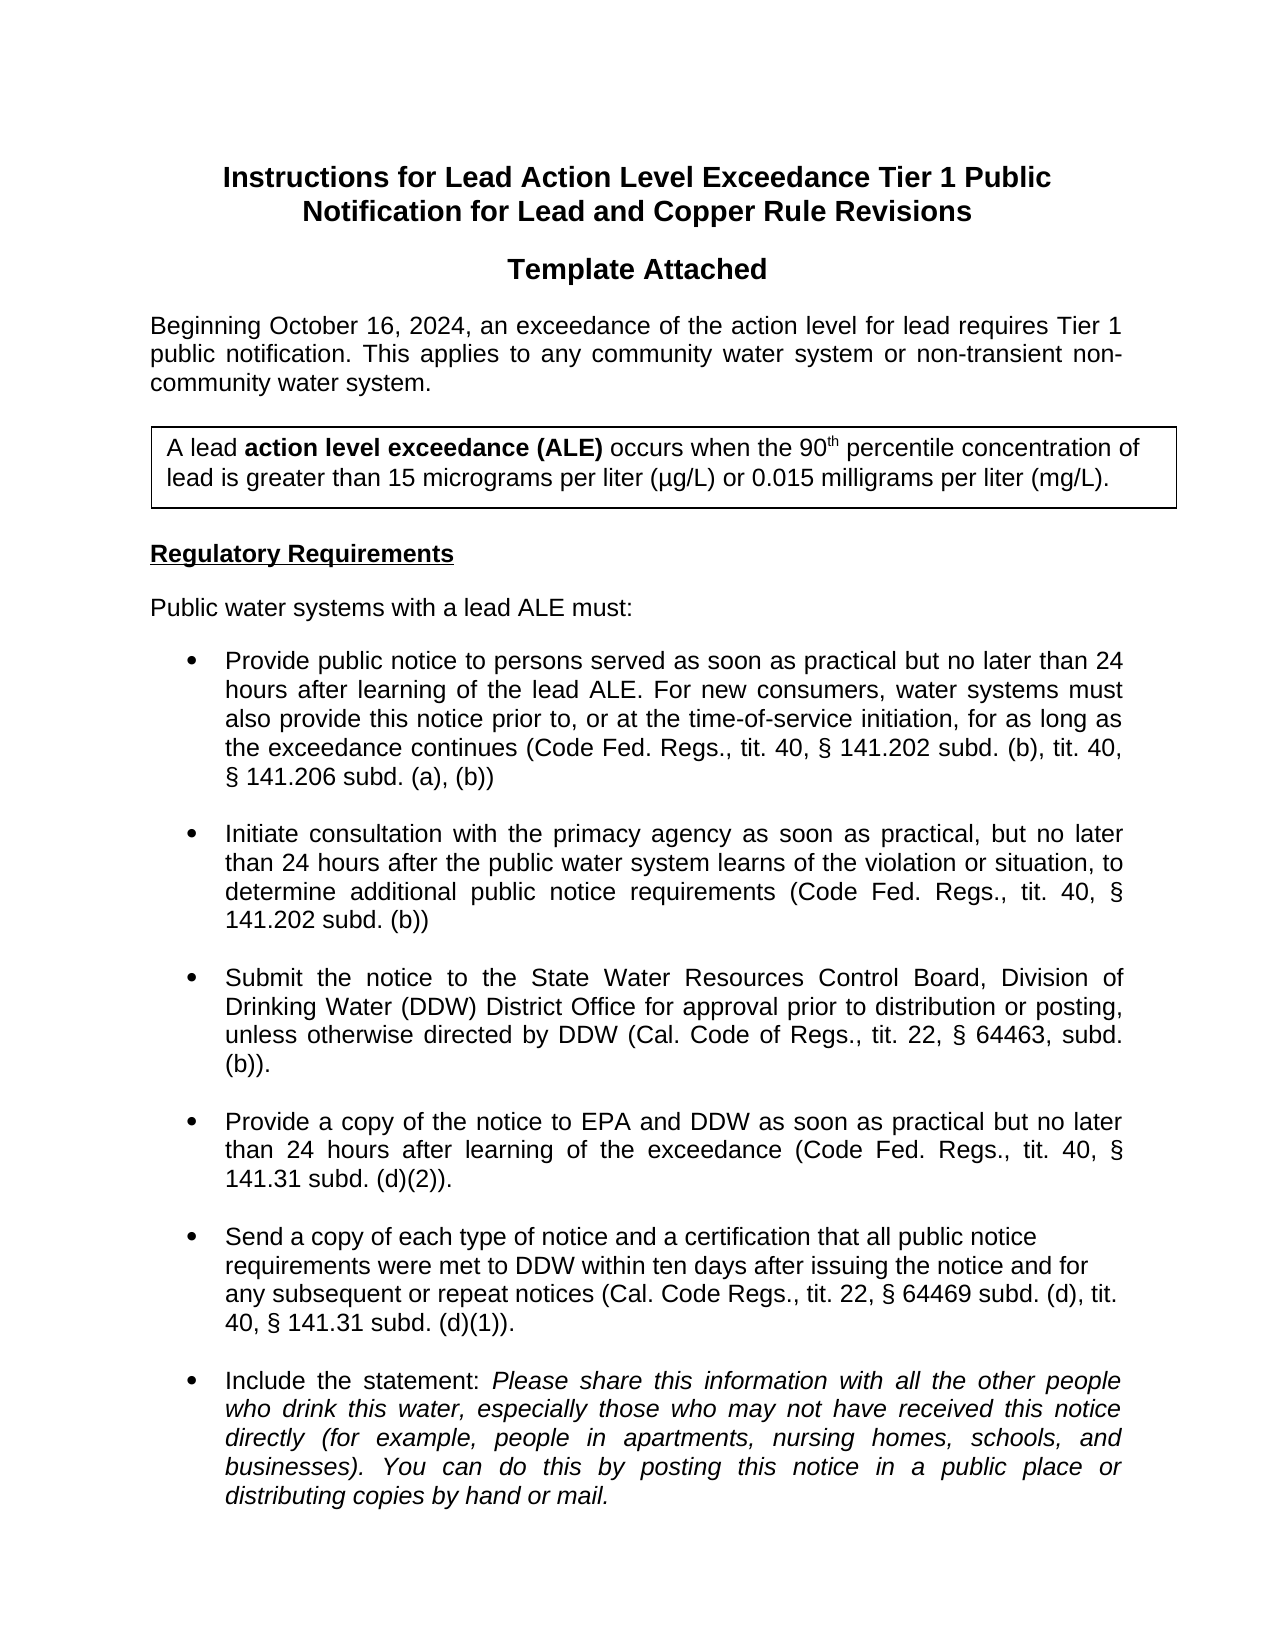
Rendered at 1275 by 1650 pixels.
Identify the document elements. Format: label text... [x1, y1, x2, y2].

list Provide public notice to persons served as soon as practical but no later than 24 hours after learning of the lead ALE. For new consumers, water systems must also provide this notice prior to, or at the time-of-service initiation, for as long as the exceedance continues (Code Fed. Regs., tit. 40, § 141.202 subd. (b), tit. 40, § 141.206 subd. (a), (b)) [187, 646, 1125, 790]
text Public water systems with a lead ALE must: [150, 593, 1125, 621]
list Include the statement: Please share this information with all the other people who drink this water, especially those who may not have received this notice directly (for example, people in apartments, nursing homes, schools, and businesses). You can do this by posting this notice in a public place or distributing copies by hand or mail. [187, 1366, 1125, 1509]
title Instructions for Lead Action Level Exceedance Tier 1 Public Notification for Lead and Copper Rule Revisions [150, 160, 1125, 227]
list Send a copy of each type of notice and a certification that all public notice requirements were met to DDW within ten days after issuing the notice and for any subsequent or repeat notices (Cal. Code Regs., tit. 22, § 64469 subd. (d), tit. 40, § 141.31 subd. (d)(1)). [187, 1222, 1125, 1337]
list Provide a copy of the notice to EPA and DDW as soon as practical but no later than 24 hours after learning of the exceedance (Code Fed. Regs., tit. 40, § 141.31 subd. (d)(2)). [187, 1107, 1125, 1193]
subtitle Regulatory Requirements [150, 539, 1125, 568]
list Initiate consultation with the primacy agency as soon as practical, but no later than 24 hours after the public water system learns of the violation or situation, to determine additional public notice requirements (Code Fed. Regs., tit. 40, § 141.202 subd. (b)) [187, 819, 1125, 934]
text Beginning October 16, 2024, an exceedance of the action level for lead requires Tier 1 public notification. This applies to any community water system or non-transient non-community water system. [150, 311, 1125, 397]
subtitle Template Attached [150, 252, 1125, 286]
list Submit the notice to the State Water Resources Control Board, Division of Drinking Water (DDW) District Office for approval prior to distribution or posting, unless otherwise directed by DDW (Cal. Code of Regs., tit. 22, § 64463, subd. (b)). [187, 963, 1125, 1078]
